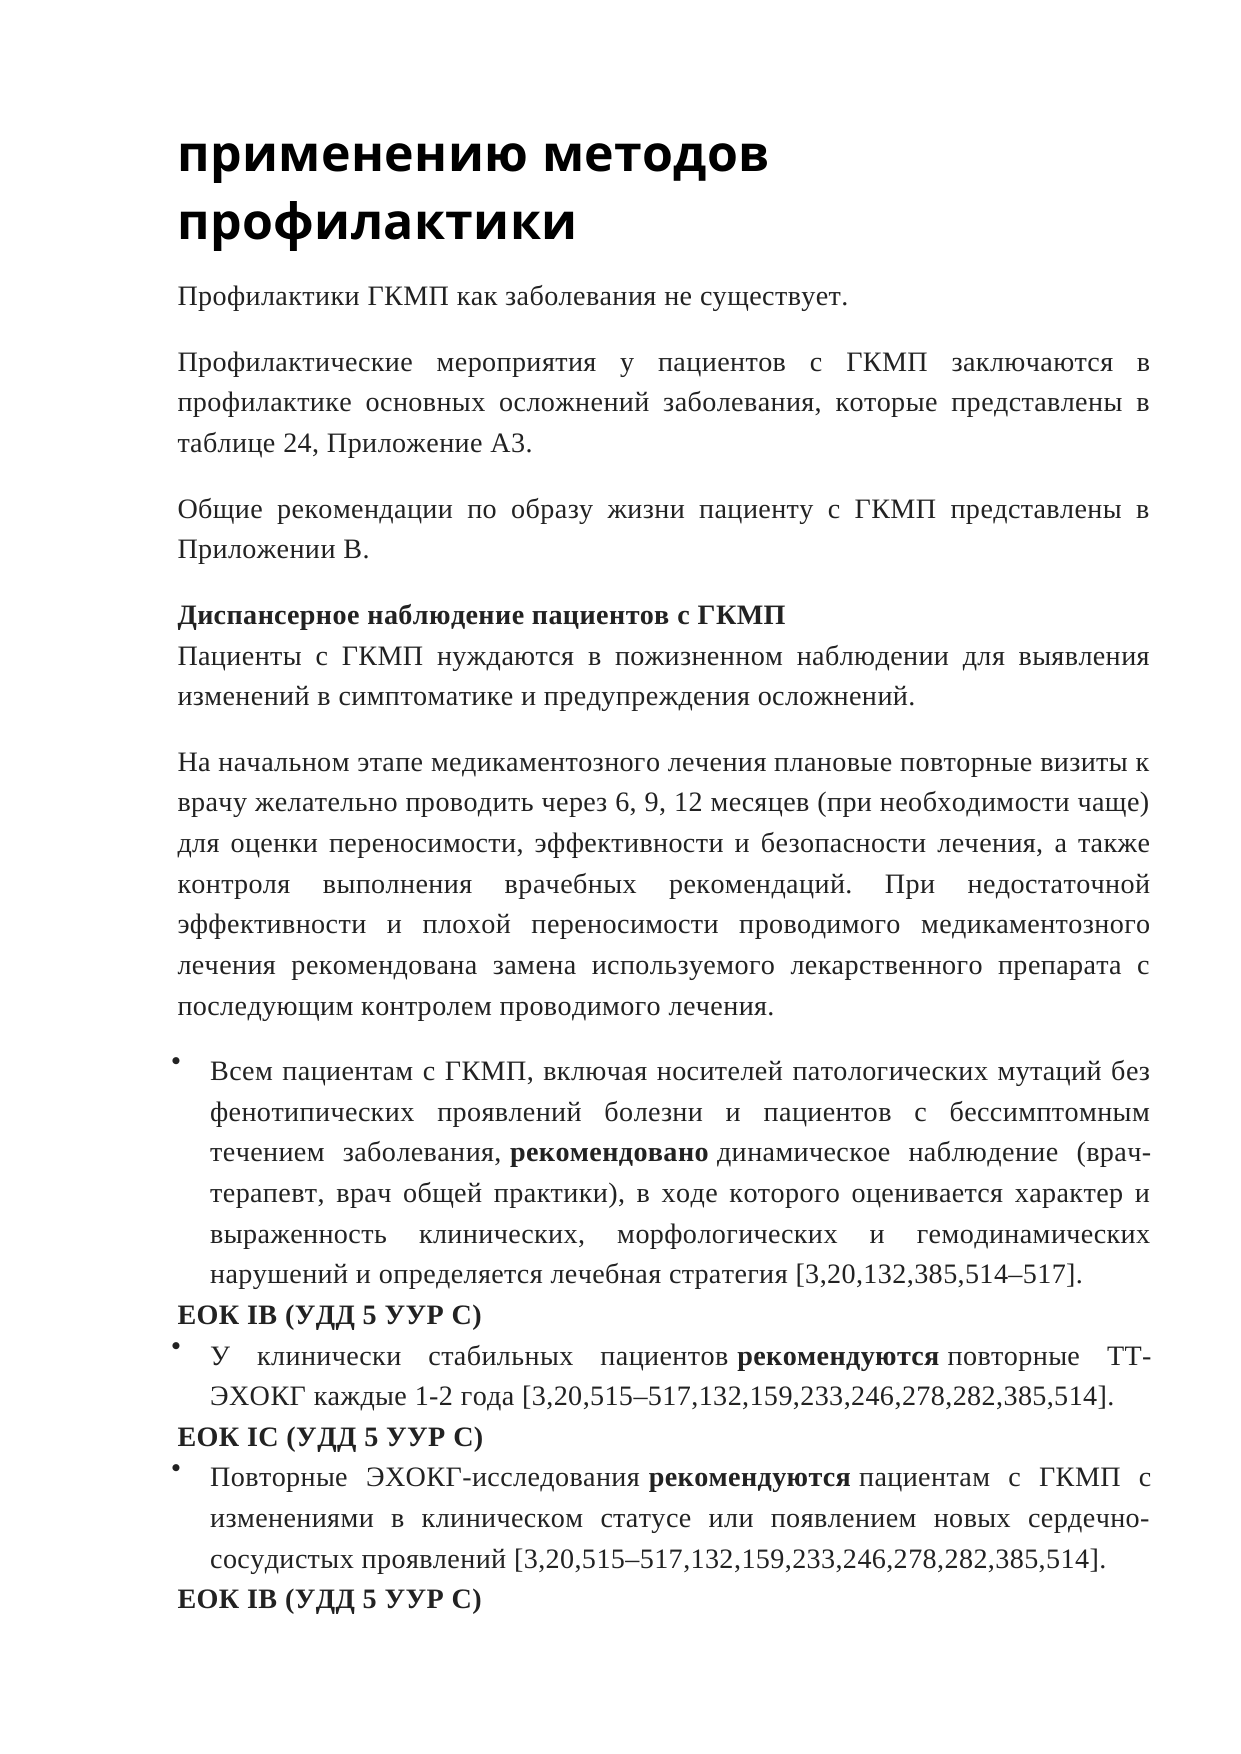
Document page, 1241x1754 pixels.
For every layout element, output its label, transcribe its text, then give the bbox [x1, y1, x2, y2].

text На начальном этапе медикаментозного лечения плановые повторные визиты к врачу желательно проводить через 6, 9, 12 месяцев (при необходимости чаще) для оценки переносимости, эффективности и безопасности лечения, а также контроля выполнения врачебных рекомендаций. При недостаточной эффективности и плохой переносимости проводимого медикаментозного лечения рекомендована замена используемого лекарственного препарата с последующим контролем проводимого лечения. [177, 737, 1152, 1021]
text Профилактические мероприятия у пациентов с ГКМП заключаются в профилактике основных осложнений заболевания, которые представлены в таблице 24, Приложение А3. [177, 337, 1152, 458]
list У клинически стабильных пациентов рекомендуются повторные ТТ-ЭХОКГ каждые 1-2 года [3,20,515–517,132,159,233,246,278,282,385,514]. [172, 1330, 1152, 1412]
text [177, 118, 1152, 254]
text Пациенты с ГКМП нуждаются в пожизненном наблюдении для выявления изменений в симптоматике и предупреждения осложнений. [177, 630, 1152, 712]
text ЕОК IС (УДД 5 УУР С) [177, 1412, 1152, 1452]
text Общие рекомендации по образу жизни пациенту с ГКМП представлены в Приложении В. [177, 483, 1152, 565]
text Профилактики ГКМП как заболевания не существует. [177, 271, 1152, 312]
text Диспансерное наблюдение пациентов с ГКМП [177, 590, 1152, 630]
list Всем пациентам с ГКМП, включая носителей патологических мутаций без фенотипических проявлений болезни и пациентов с бессимптомным течением заболевания, рекомендовано динамическое наблюдение (врач-терапевт, врач общей практики), в ходе которого оценивается характер и выраженность клинических, морфологических и гемодинамических нарушений и определяется лечебная стратегия [3,20,132,385,514–517]. [172, 1046, 1152, 1290]
text ЕОК IB (УДД 5 УУР С) [177, 1574, 1152, 1615]
text ЕОК IB (УДД 5 УУР С) [177, 1290, 1152, 1330]
list Повторные ЭХОКГ-исследования рекомендуются пациентам с ГКМП с изменениями в клиническом статусе или появлением новых сердечно-сосудистых проявлений [3,20,515–517,132,159,233,246,278,282,385,514]. [172, 1452, 1152, 1574]
